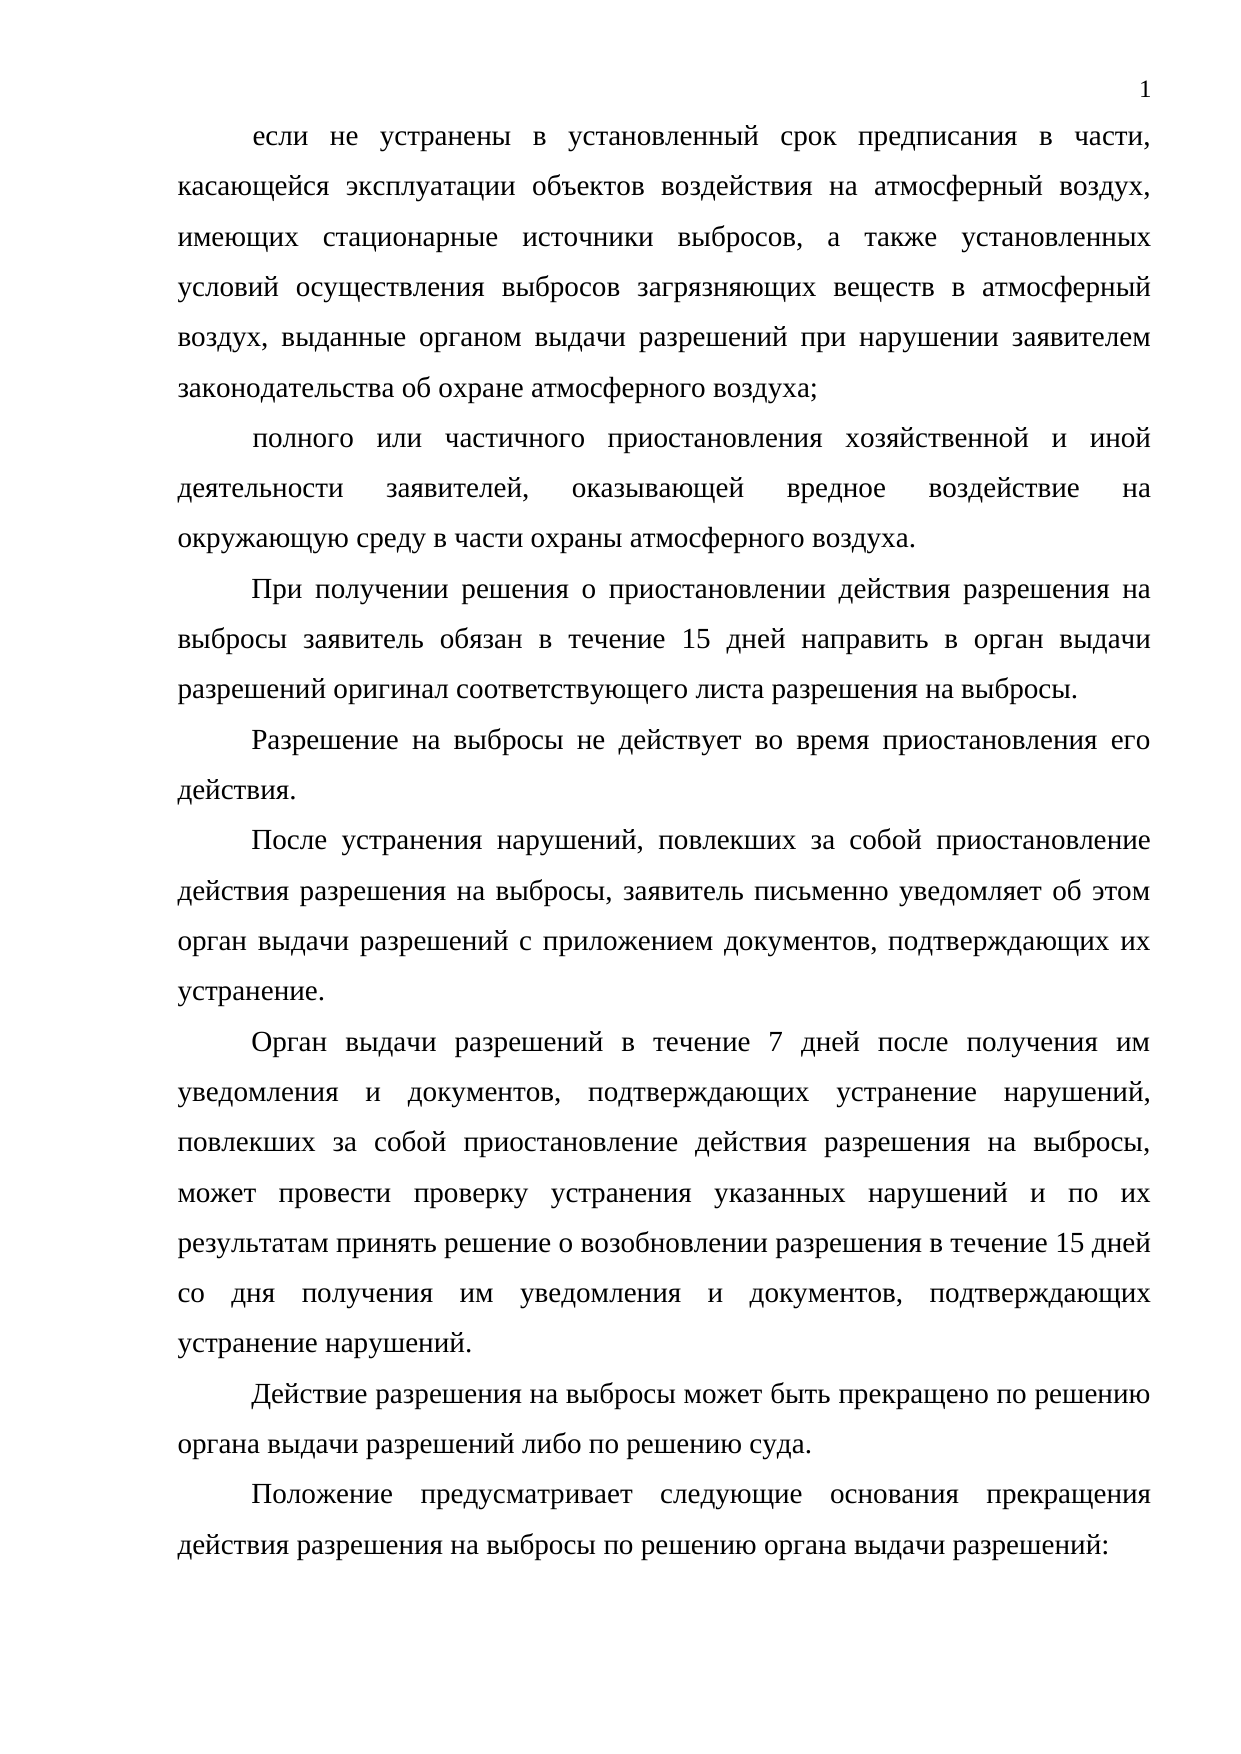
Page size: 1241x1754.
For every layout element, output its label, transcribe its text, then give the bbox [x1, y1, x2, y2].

text Орган выдачи разрешений в течение 7 дней после получения им уведомления и документов, подтверждающих устранение нарушений, повлекших за собой приостановление действия разрешения на выбросы, может провести проверку устранения указанных нарушений и по их результатам принять решение о возобновлении разрешения в течение 15 дней со дня получения им уведомления и документов, подтверждающих устранение нарушений. [177, 1024, 1152, 1359]
text если не устранены в установленный срок предписания в части, касающейся эксплуатации объектов воздействия на атмосферный воздух, имеющих стационарные источники выбросов, а также установленных условий осуществления выбросов загрязняющих веществ в атмосферный воздух, выданные органом выдачи разрешений при нарушении заявителем законодательства об охране атмосферного воздуха; [177, 118, 1152, 403]
text полного или частичного приостановления хозяйственной и иной деятельности заявителей, оказывающей вредное воздействие на окружающую среду в части охраны атмосферного воздуха. [177, 420, 1152, 554]
text Положение предусматривает следующие основания прекращения действия разрешения на выбросы по решению органа выдачи разрешений: [177, 1477, 1152, 1560]
text После устранения нарушений, повлекших за собой приостановление действия разрешения на выбросы, заявитель письменно уведомляет об этом орган выдачи разрешений с приложением документов, подтверждающих их устранение. [177, 822, 1152, 1007]
text При получении решения о приостановлении действия разрешения на выбросы заявитель обязан в течение 15 дней направить в орган выдачи разрешений оригинал соответствующего листа разрешения на выбросы. [177, 571, 1152, 705]
text Разрешение на выбросы не действует во время приостановления его действия. [177, 722, 1152, 806]
text Действие разрешения на выбросы может быть прекращено по решению органа выдачи разрешений либо по решению суда. [177, 1376, 1152, 1460]
